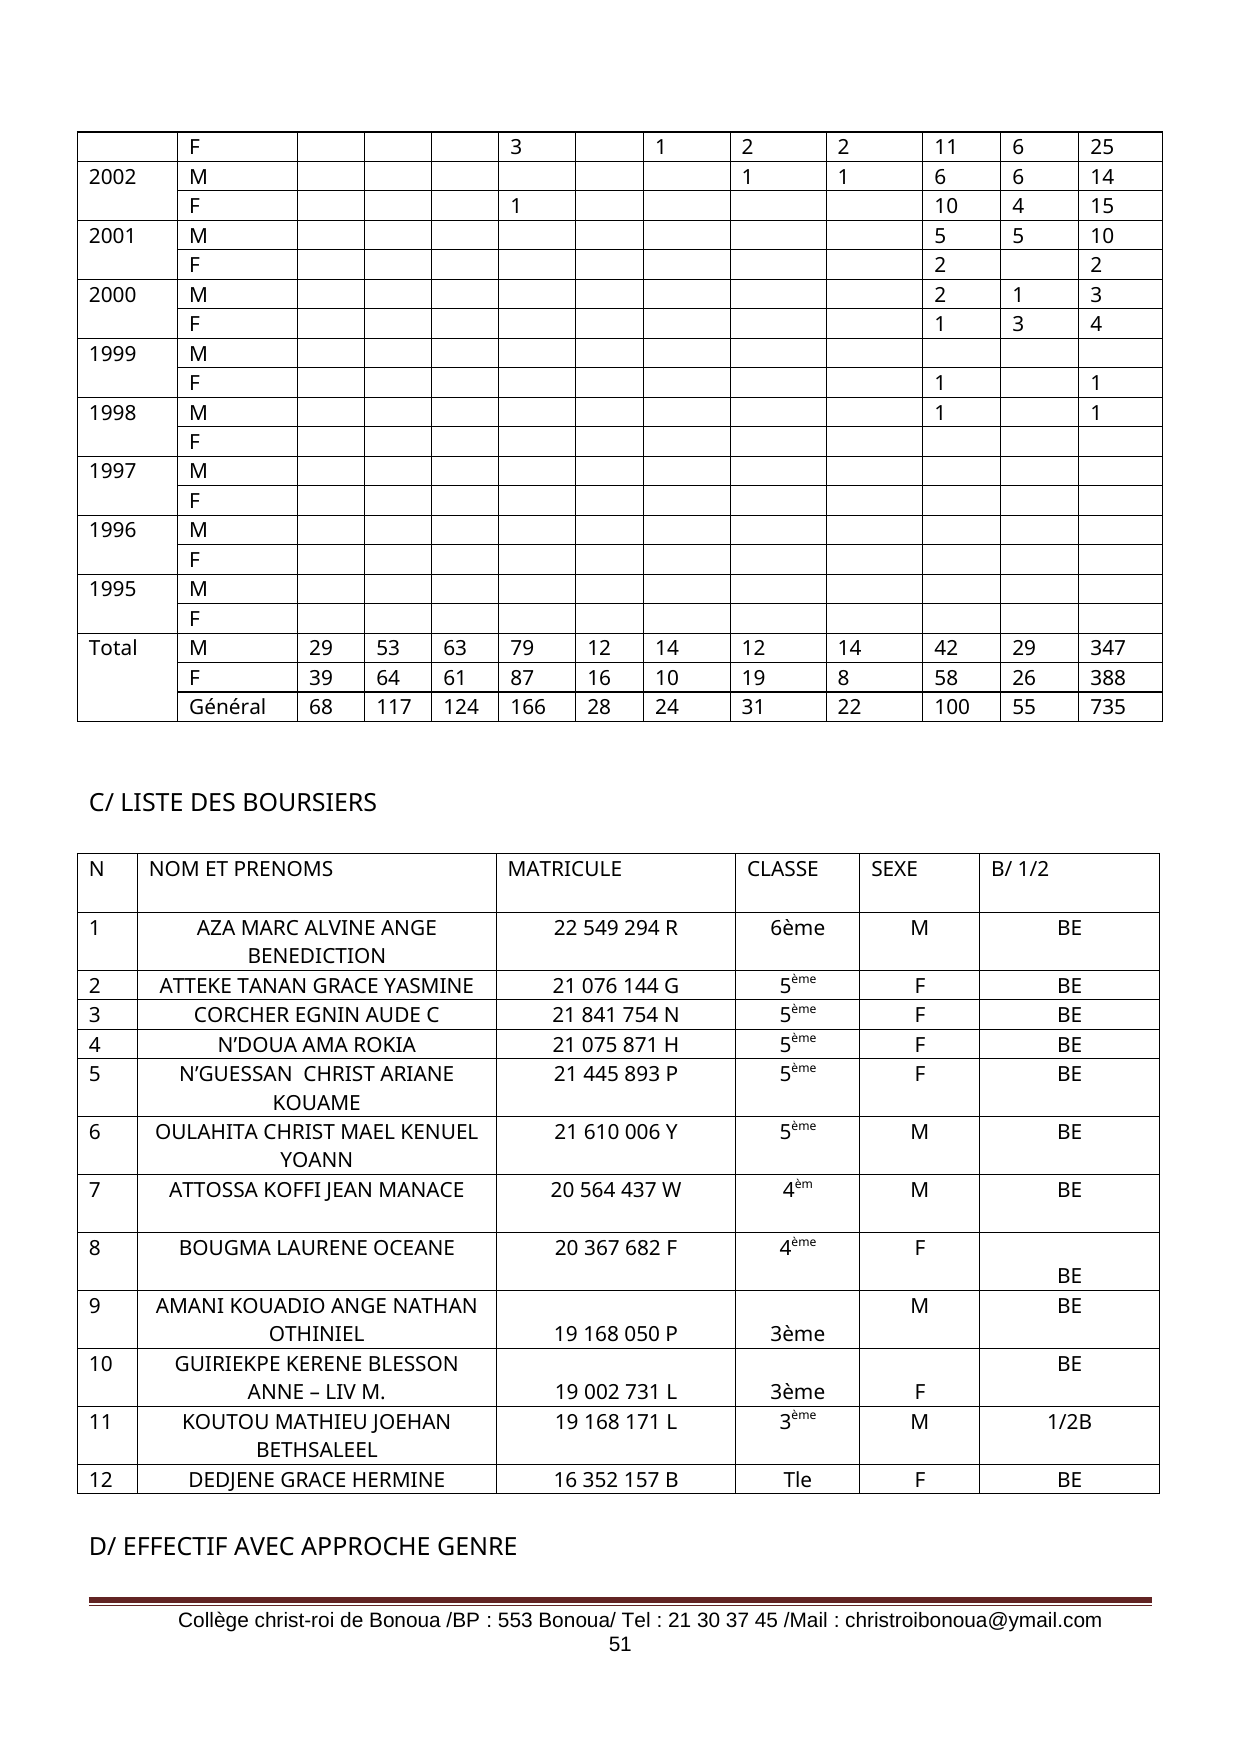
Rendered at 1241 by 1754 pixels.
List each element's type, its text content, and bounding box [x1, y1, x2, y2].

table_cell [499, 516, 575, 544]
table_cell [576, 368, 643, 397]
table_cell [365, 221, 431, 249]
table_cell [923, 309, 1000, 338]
text C/ LISTE DES BOURSIERS [89, 785, 1152, 819]
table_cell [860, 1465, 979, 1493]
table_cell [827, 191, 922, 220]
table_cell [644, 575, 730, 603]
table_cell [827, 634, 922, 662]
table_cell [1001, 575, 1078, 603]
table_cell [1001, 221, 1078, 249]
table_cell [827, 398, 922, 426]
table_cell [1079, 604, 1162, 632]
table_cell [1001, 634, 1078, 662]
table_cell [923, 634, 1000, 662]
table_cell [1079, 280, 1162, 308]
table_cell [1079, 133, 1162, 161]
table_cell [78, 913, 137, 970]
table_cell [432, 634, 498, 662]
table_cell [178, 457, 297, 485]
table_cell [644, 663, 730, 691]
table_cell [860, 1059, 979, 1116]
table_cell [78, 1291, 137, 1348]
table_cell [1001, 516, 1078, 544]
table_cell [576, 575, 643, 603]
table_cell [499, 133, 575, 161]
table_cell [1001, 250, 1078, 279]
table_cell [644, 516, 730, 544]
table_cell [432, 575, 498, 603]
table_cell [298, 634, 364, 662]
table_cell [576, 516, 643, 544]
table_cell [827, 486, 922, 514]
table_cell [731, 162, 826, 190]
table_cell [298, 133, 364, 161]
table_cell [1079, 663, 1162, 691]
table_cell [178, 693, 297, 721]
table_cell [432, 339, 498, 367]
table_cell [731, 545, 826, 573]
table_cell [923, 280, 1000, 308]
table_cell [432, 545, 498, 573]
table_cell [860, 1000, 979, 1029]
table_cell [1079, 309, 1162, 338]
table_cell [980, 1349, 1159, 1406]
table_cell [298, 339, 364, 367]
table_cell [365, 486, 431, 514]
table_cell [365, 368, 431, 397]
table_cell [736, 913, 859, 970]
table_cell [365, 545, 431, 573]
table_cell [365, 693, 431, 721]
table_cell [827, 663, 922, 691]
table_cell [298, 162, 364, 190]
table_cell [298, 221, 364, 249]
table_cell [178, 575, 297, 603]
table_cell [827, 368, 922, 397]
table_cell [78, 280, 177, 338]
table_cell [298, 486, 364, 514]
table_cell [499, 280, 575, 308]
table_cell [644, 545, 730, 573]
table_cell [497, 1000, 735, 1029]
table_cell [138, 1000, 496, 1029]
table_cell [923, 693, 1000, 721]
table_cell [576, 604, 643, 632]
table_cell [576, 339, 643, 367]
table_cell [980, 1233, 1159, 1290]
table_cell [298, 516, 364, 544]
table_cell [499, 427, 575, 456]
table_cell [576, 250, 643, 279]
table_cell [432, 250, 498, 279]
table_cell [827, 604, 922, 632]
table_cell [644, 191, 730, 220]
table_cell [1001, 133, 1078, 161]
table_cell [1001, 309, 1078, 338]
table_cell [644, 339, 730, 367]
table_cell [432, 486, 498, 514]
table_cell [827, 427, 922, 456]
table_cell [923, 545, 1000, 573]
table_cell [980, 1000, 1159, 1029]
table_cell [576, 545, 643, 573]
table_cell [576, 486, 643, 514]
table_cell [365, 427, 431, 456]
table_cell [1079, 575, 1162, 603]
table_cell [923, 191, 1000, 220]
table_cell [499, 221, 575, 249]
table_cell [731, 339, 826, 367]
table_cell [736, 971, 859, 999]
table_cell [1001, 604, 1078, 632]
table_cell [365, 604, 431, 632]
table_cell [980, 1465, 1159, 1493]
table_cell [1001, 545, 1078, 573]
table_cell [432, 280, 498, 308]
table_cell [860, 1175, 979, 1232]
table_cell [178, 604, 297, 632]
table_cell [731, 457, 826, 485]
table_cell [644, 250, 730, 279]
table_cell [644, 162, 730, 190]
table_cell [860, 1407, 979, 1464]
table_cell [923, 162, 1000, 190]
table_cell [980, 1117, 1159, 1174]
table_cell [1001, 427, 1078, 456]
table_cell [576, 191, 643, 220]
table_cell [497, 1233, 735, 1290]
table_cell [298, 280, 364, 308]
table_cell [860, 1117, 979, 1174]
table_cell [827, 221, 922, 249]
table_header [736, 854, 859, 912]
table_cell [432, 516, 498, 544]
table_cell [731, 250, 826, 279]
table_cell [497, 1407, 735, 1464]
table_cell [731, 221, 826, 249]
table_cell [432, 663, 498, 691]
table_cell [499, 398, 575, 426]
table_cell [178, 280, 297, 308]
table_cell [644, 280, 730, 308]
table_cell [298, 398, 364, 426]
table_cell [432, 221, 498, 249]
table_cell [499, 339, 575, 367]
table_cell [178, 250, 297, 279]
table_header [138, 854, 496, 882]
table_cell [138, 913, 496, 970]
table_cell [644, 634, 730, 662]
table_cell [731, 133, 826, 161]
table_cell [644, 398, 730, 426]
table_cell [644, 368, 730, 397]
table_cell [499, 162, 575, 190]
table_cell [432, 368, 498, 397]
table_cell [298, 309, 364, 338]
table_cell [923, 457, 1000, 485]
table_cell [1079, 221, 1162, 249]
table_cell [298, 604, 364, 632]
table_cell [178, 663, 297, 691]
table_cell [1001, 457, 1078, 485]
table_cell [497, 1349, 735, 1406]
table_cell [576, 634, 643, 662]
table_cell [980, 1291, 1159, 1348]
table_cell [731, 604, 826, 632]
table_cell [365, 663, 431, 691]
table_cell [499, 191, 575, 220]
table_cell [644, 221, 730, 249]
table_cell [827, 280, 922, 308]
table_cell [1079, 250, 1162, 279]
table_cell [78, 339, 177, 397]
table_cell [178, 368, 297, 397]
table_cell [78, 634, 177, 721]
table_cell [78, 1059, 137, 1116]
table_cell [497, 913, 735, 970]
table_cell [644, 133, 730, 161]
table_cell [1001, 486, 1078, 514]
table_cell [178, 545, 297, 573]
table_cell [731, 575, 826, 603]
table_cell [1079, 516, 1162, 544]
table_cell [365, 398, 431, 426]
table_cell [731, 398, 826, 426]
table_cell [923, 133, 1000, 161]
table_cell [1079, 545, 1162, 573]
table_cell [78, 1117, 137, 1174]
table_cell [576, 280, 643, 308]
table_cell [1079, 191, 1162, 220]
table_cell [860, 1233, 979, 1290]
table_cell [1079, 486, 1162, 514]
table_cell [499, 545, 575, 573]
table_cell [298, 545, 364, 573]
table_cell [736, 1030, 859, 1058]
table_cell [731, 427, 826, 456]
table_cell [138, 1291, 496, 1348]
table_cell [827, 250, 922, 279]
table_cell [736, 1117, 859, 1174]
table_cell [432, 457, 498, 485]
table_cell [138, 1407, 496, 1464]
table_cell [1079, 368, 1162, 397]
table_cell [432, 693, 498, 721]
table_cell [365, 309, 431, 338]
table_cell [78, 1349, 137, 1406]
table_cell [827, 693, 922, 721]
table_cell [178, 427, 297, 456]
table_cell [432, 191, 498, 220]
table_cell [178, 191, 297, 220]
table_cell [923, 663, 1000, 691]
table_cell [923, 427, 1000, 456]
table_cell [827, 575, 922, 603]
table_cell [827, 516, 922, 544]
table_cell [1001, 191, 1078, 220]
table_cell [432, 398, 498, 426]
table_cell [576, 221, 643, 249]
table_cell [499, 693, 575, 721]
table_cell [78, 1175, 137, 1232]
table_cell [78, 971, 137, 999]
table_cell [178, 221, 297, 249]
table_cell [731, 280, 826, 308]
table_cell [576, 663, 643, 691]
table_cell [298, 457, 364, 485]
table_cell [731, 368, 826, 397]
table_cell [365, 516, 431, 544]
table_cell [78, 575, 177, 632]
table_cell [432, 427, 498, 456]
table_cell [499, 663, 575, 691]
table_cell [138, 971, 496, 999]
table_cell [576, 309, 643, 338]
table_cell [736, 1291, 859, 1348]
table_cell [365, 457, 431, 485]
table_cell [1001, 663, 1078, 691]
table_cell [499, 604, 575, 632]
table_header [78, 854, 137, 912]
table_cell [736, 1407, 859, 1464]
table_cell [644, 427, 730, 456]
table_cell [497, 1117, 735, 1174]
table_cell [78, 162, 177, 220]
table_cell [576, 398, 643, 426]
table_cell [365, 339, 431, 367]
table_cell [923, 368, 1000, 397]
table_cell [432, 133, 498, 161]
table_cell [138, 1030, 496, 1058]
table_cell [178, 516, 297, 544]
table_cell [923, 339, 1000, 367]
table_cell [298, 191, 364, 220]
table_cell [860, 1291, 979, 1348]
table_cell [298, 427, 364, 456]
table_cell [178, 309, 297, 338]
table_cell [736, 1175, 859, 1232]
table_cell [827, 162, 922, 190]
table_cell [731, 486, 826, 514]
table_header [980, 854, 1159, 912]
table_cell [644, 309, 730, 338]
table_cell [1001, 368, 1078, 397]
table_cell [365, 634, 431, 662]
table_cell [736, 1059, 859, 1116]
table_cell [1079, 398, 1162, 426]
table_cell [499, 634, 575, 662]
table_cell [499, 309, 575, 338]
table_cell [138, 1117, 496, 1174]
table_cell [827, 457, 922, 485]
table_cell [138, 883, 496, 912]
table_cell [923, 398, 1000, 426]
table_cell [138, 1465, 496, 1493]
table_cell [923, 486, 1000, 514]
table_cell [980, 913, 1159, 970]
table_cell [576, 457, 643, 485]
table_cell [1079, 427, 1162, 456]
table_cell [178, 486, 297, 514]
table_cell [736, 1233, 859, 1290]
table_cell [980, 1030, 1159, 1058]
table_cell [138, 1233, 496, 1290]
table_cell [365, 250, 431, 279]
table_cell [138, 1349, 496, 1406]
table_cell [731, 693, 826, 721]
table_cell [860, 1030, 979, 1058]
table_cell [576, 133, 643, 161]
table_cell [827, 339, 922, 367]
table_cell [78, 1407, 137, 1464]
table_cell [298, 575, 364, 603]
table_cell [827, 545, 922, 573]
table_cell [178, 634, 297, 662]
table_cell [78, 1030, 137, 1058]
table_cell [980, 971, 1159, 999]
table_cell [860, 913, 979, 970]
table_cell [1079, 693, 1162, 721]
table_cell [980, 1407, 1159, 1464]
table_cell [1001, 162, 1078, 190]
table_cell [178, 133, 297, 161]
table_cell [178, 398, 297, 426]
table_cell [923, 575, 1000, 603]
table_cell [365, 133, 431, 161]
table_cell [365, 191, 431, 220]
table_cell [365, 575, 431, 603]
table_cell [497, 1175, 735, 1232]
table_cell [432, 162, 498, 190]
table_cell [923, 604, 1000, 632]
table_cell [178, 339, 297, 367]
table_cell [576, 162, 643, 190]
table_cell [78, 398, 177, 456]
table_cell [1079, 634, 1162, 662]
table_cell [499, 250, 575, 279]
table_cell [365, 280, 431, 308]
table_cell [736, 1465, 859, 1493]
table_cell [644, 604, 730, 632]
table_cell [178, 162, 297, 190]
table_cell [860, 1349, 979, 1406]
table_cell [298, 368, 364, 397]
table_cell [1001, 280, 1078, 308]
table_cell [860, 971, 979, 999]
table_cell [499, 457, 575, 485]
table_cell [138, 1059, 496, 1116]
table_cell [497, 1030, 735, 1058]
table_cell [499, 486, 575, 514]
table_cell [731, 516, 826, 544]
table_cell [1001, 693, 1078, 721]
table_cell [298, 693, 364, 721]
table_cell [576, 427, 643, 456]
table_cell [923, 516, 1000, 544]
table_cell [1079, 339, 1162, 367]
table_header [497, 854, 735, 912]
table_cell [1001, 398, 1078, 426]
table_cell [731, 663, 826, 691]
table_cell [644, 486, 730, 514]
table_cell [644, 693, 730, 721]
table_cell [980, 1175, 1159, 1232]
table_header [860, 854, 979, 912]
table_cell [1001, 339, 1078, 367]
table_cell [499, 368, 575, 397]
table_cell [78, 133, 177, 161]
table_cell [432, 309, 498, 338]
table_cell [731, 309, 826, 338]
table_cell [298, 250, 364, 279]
text D/ EFFECTIF AVEC APPROCHE GENRE [89, 1528, 1152, 1562]
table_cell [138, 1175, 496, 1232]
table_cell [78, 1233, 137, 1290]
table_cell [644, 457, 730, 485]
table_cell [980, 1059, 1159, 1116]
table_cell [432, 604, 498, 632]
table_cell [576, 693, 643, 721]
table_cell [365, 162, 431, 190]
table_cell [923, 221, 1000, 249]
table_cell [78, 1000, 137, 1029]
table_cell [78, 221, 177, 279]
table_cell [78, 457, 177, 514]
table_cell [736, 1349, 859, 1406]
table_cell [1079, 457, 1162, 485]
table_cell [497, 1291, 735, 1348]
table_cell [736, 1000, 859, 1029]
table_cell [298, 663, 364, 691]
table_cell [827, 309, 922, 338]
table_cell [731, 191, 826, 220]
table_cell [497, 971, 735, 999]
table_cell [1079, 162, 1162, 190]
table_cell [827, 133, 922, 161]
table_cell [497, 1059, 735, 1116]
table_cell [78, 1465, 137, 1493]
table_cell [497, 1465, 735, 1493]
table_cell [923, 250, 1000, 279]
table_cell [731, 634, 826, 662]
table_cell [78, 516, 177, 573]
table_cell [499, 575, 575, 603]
